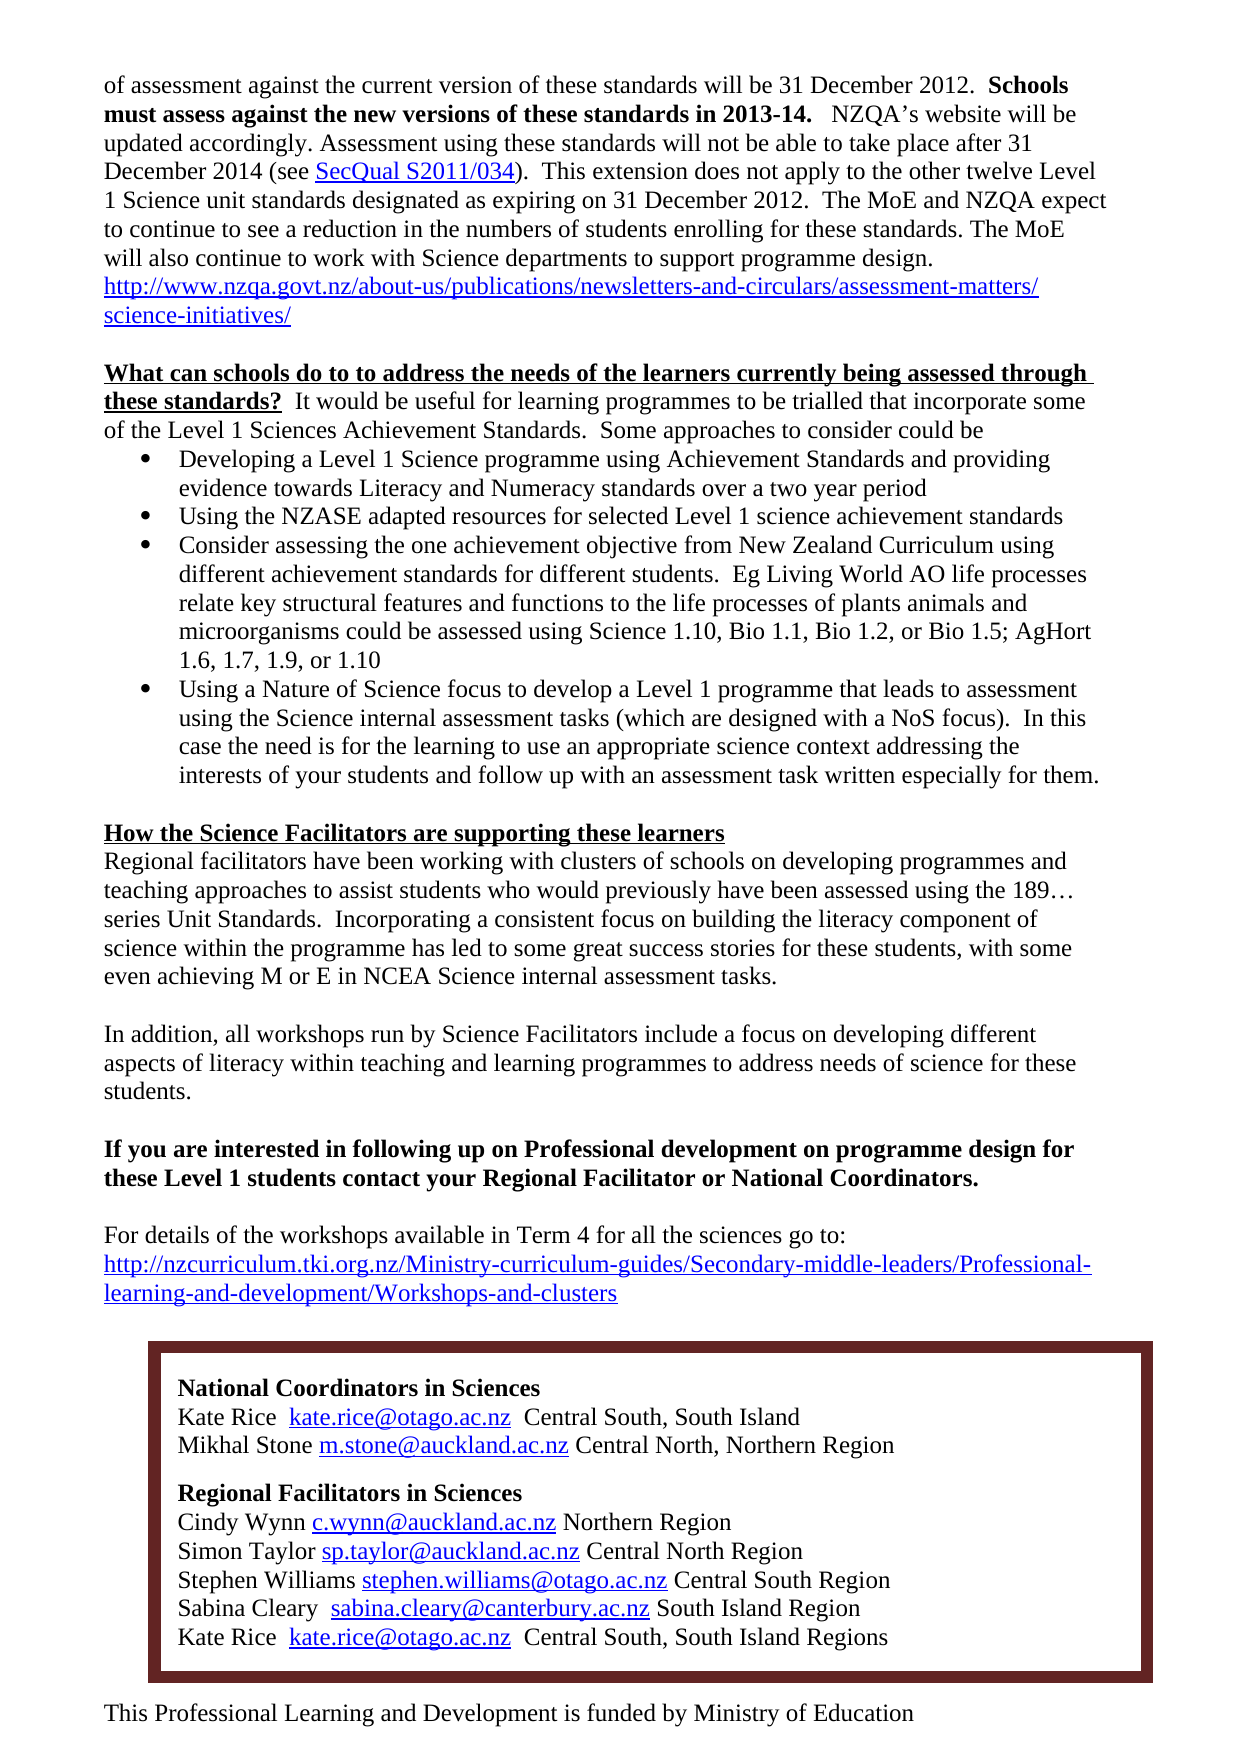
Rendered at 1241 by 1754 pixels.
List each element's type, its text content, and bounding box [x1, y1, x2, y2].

text Regional facilitators have been working with clusters of schools on developing programmes and teaching approaches to assist students who would previously have been assessed using the 189… series Unit Standards. Incorporating a consistent focus on building the literacy component of science within the programme has led to some great success stories for these students, with some even achieving M or E in NCEA Science internal assessment tasks. [103, 846, 1107, 990]
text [103, 70, 1107, 271]
list Using the NZASE adapted resources for selected Level 1 science achievement standards [141, 501, 1107, 530]
text For details of the workshops available in Term 4 for all the sciences go to: http://nzcurriculum.tki.org.nz/Ministry-curriculum-guides/Secondary-middle-leaders/Professional-learning-and-development/Workshops-and-clusters [103, 1220, 1107, 1306]
text How the Science Facilitators are supporting these learners [103, 818, 1107, 846]
text In addition, all workshops run by Science Facilitators include a focus on developing different aspects of literacy within teaching and learning programmes to address needs of science for these students. [103, 1019, 1107, 1105]
list Consider assessing the one achievement objective from New Zealand Curriculum using different achievement standards for different students. Eg Living World AO life processes relate key structural features and functions to the life processes of plants animals and microorganisms could be assessed using Science 1.10, Bio 1.1, Bio 1.2, or Bio 1.5; AgHort 1.6, 1.7, 1.9, or 1.10 [141, 530, 1107, 674]
list Developing a Level 1 Science programme using Achievement Standards and providing evidence towards Literacy and Numeracy standards over a two year period [141, 444, 1107, 501]
list Using a Nature of Science focus to develop a Level 1 programme that leads to assessment using the Science internal assessment tasks (which are designed with a NoS focus). In this case the need is for the learning to use an appropriate science context addressing the interests of your students and follow up with an assessment task written especially for them. [141, 674, 1107, 789]
text If you are interested in following up on Professional development on programme design for these Level 1 students contact your Regional Facilitator or National Coordinators. [103, 1134, 1107, 1191]
text What can schools do to to address the needs of the learners currently being assessed through these standards? It would be useful for learning programmes to be trialled that incorporate some of the Level 1 Sciences Achievement Standards. Some approaches to consider could be [103, 358, 1107, 444]
text http://www.nzqa.govt.nz/about-us/publications/newsletters-and-circulars/assessment-matters/science-initiatives/ [103, 271, 1107, 329]
